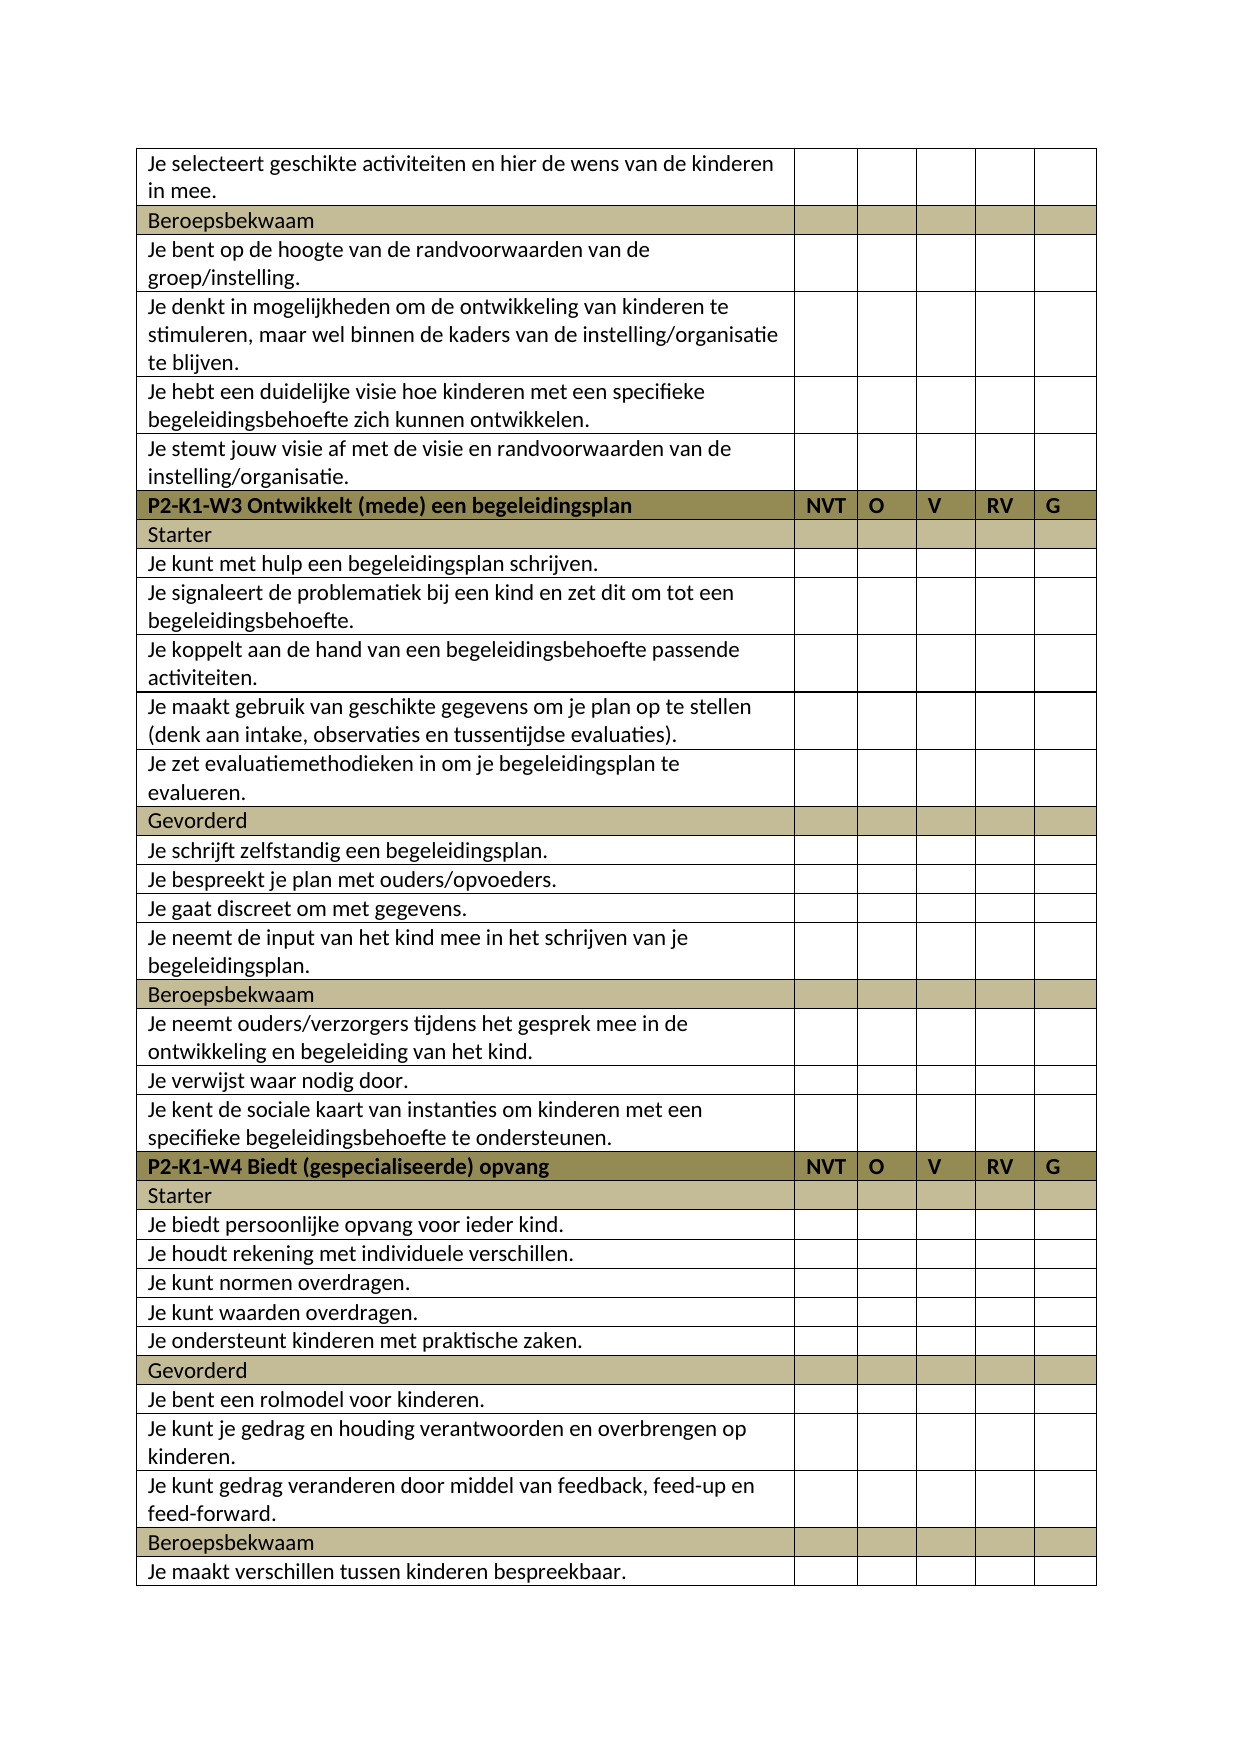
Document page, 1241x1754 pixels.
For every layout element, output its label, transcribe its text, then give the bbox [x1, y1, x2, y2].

table_cell [1035, 836, 1096, 864]
table_cell [917, 1009, 975, 1065]
table_cell [1035, 1095, 1096, 1151]
table_cell [1035, 292, 1096, 376]
table_cell [858, 206, 916, 234]
table_cell [795, 750, 857, 806]
table_cell Beroepsbekwaam [137, 1528, 794, 1556]
table_cell [1035, 635, 1096, 691]
table_cell [795, 549, 857, 577]
table_cell [795, 292, 857, 376]
table_cell Je gaat discreet om met gegevens. [137, 894, 794, 922]
table_cell [917, 377, 975, 433]
table_cell [858, 1210, 916, 1238]
table_cell [1035, 235, 1096, 291]
table_cell Beroepsbekwaam [137, 980, 794, 1008]
table_cell Je verwijst waar nodig door. [137, 1066, 794, 1094]
table_cell [858, 1327, 916, 1355]
table_cell [858, 1528, 916, 1556]
table_cell [858, 635, 916, 691]
table_cell [858, 1471, 916, 1527]
table_cell [1035, 520, 1096, 548]
table_cell [858, 292, 916, 376]
table_cell [976, 1181, 1034, 1209]
table_cell [976, 1210, 1034, 1238]
table_cell Je kunt gedrag veranderen door middel van feedback, feed-up en feed-forward. [137, 1471, 794, 1527]
table_cell [917, 836, 975, 864]
table_cell [976, 235, 1034, 291]
table_cell P2-K1-W3 Ontwikkelt (mede) een begeleidingsplan [137, 491, 794, 519]
table_cell [858, 1298, 916, 1326]
table_cell [917, 292, 975, 376]
table_cell [858, 434, 916, 490]
table_cell Je neemt de input van het kind mee in het schrijven van je begeleidingsplan. [137, 923, 794, 979]
table_cell [976, 1240, 1034, 1267]
table_cell Je ondersteunt kinderen met praktische zaken. [137, 1327, 794, 1355]
table_cell [1035, 1210, 1096, 1238]
table_cell Je bespreekt je plan met ouders/opvoeders. [137, 865, 794, 893]
table_cell [917, 1210, 975, 1238]
table_cell [1035, 549, 1096, 577]
table_cell [917, 923, 975, 979]
table_cell [917, 1327, 975, 1355]
table_cell [917, 1095, 975, 1151]
table_cell [917, 549, 975, 577]
table_cell [917, 1181, 975, 1209]
table_cell Je kunt normen overdragen. [137, 1269, 794, 1297]
table_cell [917, 894, 975, 922]
table_cell Je biedt persoonlijke opvang voor ieder kind. [137, 1210, 794, 1238]
table_cell [1035, 377, 1096, 433]
table_cell [1035, 206, 1096, 234]
table_cell [917, 865, 975, 893]
table_cell [858, 149, 916, 205]
table_cell [976, 377, 1034, 433]
table_cell [976, 578, 1034, 634]
table_cell [1035, 1009, 1096, 1065]
table_cell Je houdt rekening met individuele verschillen. [137, 1240, 794, 1267]
table_cell G [1035, 491, 1096, 519]
table_cell [976, 693, 1034, 748]
table_cell [795, 1269, 857, 1297]
table_cell [795, 1210, 857, 1238]
table_cell [917, 578, 975, 634]
table_cell [917, 520, 975, 548]
table_cell [917, 807, 975, 835]
table_cell [858, 549, 916, 577]
table_cell [976, 836, 1034, 864]
table_cell Je kunt waarden overdragen. [137, 1298, 794, 1326]
table_cell [795, 836, 857, 864]
table_cell [795, 149, 857, 205]
table_cell [1035, 865, 1096, 893]
table_cell NVT [795, 1152, 857, 1180]
table_cell [858, 1009, 916, 1065]
table_cell [976, 520, 1034, 548]
table_cell [858, 1095, 916, 1151]
table_cell [976, 292, 1034, 376]
table_cell [1035, 1471, 1096, 1527]
table_cell [976, 1471, 1034, 1527]
table_cell [858, 377, 916, 433]
table_cell [917, 1240, 975, 1267]
table_cell [795, 1327, 857, 1355]
table_cell [795, 923, 857, 979]
table_cell [795, 1240, 857, 1267]
table_cell [976, 1327, 1034, 1355]
table_cell Je koppelt aan de hand van een begeleidingsbehoefte passende activiteiten. [137, 635, 794, 691]
table_cell [795, 235, 857, 291]
table_cell [1035, 807, 1096, 835]
table_cell [1035, 693, 1096, 748]
table_cell NVT [795, 491, 857, 519]
table_cell [858, 980, 916, 1008]
table_cell [795, 635, 857, 691]
table_cell [917, 206, 975, 234]
table_cell Je kent de sociale kaart van instanties om kinderen met een specifieke begeleidingsbehoefte te ondersteunen. [137, 1095, 794, 1151]
table_cell [917, 1471, 975, 1527]
table_cell [795, 1557, 857, 1585]
table_cell Beroepsbekwaam [137, 206, 794, 234]
table_cell [976, 1414, 1034, 1470]
table_cell [1035, 578, 1096, 634]
table_cell [917, 149, 975, 205]
table_cell [795, 1356, 857, 1384]
table_cell [1035, 1528, 1096, 1556]
table_cell [1035, 1557, 1096, 1585]
table_cell [858, 235, 916, 291]
table_cell [858, 1557, 916, 1585]
table_cell O [858, 1152, 916, 1180]
table_cell [795, 980, 857, 1008]
table_cell [917, 635, 975, 691]
table_cell G [1035, 1152, 1096, 1180]
table_cell [1035, 1240, 1096, 1267]
table_cell [1035, 1066, 1096, 1094]
table_cell [795, 1414, 857, 1470]
table_cell [976, 206, 1034, 234]
table_cell [917, 1528, 975, 1556]
table_cell [976, 1269, 1034, 1297]
table_cell [1035, 1327, 1096, 1355]
table_cell [976, 1095, 1034, 1151]
table_cell [976, 1528, 1034, 1556]
table_cell [795, 578, 857, 634]
table_cell [917, 235, 975, 291]
table_cell [1035, 1269, 1096, 1297]
table_cell Je maakt verschillen tussen kinderen bespreekbaar. [137, 1557, 794, 1585]
table_cell [795, 807, 857, 835]
table_cell [795, 1298, 857, 1326]
table_cell [1035, 1181, 1096, 1209]
table_cell [858, 1240, 916, 1267]
table_cell [976, 923, 1034, 979]
table_cell [917, 1414, 975, 1470]
table_cell [917, 1298, 975, 1326]
table_cell RV [976, 1152, 1034, 1180]
table_cell [858, 1385, 916, 1413]
table_cell [858, 923, 916, 979]
table_cell [976, 1298, 1034, 1326]
table_cell Je stemt jouw visie af met de visie en randvoorwaarden van de instelling/organisatie. [137, 434, 794, 490]
table_cell Je hebt een duidelijke visie hoe kinderen met een specifieke begeleidingsbehoefte zich kunnen ontwikkelen. [137, 377, 794, 433]
table_cell [795, 1095, 857, 1151]
table_cell [976, 1009, 1034, 1065]
table_cell [917, 693, 975, 748]
table_cell Je schrijft zelfstandig een begeleidingsplan. [137, 836, 794, 864]
table_cell [1035, 1298, 1096, 1326]
table_cell [795, 1009, 857, 1065]
table_cell [858, 578, 916, 634]
table_cell [976, 434, 1034, 490]
table_cell [976, 149, 1034, 205]
table_cell [858, 520, 916, 548]
table_cell Je signaleert de problematiek bij een kind en zet dit om tot een begeleidingsbehoefte. [137, 578, 794, 634]
table_cell [976, 549, 1034, 577]
table_cell Gevorderd [137, 807, 794, 835]
table_cell [795, 1471, 857, 1527]
table_cell V [917, 1152, 975, 1180]
table_cell [976, 1557, 1034, 1585]
table_cell Je zet evaluatiemethodieken in om je begeleidingsplan te evalueren. [137, 750, 794, 806]
table_cell Starter [137, 1181, 794, 1209]
table_cell [858, 894, 916, 922]
table_cell [917, 434, 975, 490]
table_cell [795, 865, 857, 893]
table_cell [858, 1269, 916, 1297]
table_cell [1035, 980, 1096, 1008]
table_cell [1035, 1356, 1096, 1384]
table_cell [1035, 1414, 1096, 1470]
table_cell [795, 434, 857, 490]
table_cell [917, 1557, 975, 1585]
table_cell [858, 836, 916, 864]
table_cell [795, 206, 857, 234]
table_cell Je kunt met hulp een begeleidingsplan schrijven. [137, 549, 794, 577]
table_cell [795, 1181, 857, 1209]
table_cell [917, 750, 975, 806]
table_cell [795, 1528, 857, 1556]
table_cell Je maakt gebruik van geschikte gegevens om je plan op te stellen (denk aan intake, observaties en tussentijdse evaluaties). [137, 693, 794, 748]
table_cell Starter [137, 520, 794, 548]
table_cell [1035, 894, 1096, 922]
table_cell [917, 980, 975, 1008]
table_cell [795, 377, 857, 433]
table_cell [795, 1385, 857, 1413]
table_cell RV [976, 491, 1034, 519]
table_cell [1035, 923, 1096, 979]
table_cell [795, 894, 857, 922]
table_cell [858, 1414, 916, 1470]
table_cell [858, 807, 916, 835]
table_cell [976, 807, 1034, 835]
table_cell V [917, 491, 975, 519]
table_cell [858, 1356, 916, 1384]
table_cell [1035, 1385, 1096, 1413]
table_cell [917, 1356, 975, 1384]
table_cell Je selecteert geschikte activiteiten en hier de wens van de kinderen in mee. [137, 149, 794, 205]
table_cell [917, 1269, 975, 1297]
table_cell [858, 1066, 916, 1094]
table_cell [795, 520, 857, 548]
table_cell [917, 1066, 975, 1094]
table_cell [976, 750, 1034, 806]
table_cell [976, 1066, 1034, 1094]
table_cell [976, 1356, 1034, 1384]
table_cell Je bent een rolmodel voor kinderen. [137, 1385, 794, 1413]
table_cell [858, 693, 916, 748]
table_cell [976, 894, 1034, 922]
table_cell Je neemt ouders/verzorgers tijdens het gesprek mee in de ontwikkeling en begeleiding van het kind. [137, 1009, 794, 1065]
table_cell [1035, 149, 1096, 205]
table_cell [976, 1385, 1034, 1413]
table_cell Je denkt in mogelijkheden om de ontwikkeling van kinderen te stimuleren, maar wel binnen de kaders van de instelling/organisatie te blijven. [137, 292, 794, 376]
table_cell P2-K1-W4 Biedt (gespecialiseerde) opvang [137, 1152, 794, 1180]
table_cell [1035, 750, 1096, 806]
table_cell [976, 635, 1034, 691]
table_cell [976, 980, 1034, 1008]
table_cell Gevorderd [137, 1356, 794, 1384]
table_cell [858, 865, 916, 893]
table_cell [858, 750, 916, 806]
table_cell [795, 693, 857, 748]
table_cell [858, 1181, 916, 1209]
table_cell Je kunt je gedrag en houding verantwoorden en overbrengen op kinderen. [137, 1414, 794, 1470]
table_cell [795, 1066, 857, 1094]
table_cell [917, 1385, 975, 1413]
table_cell Je bent op de hoogte van de randvoorwaarden van de groep/instelling. [137, 235, 794, 291]
table_cell [1035, 434, 1096, 490]
table_cell O [858, 491, 916, 519]
table_cell [976, 865, 1034, 893]
